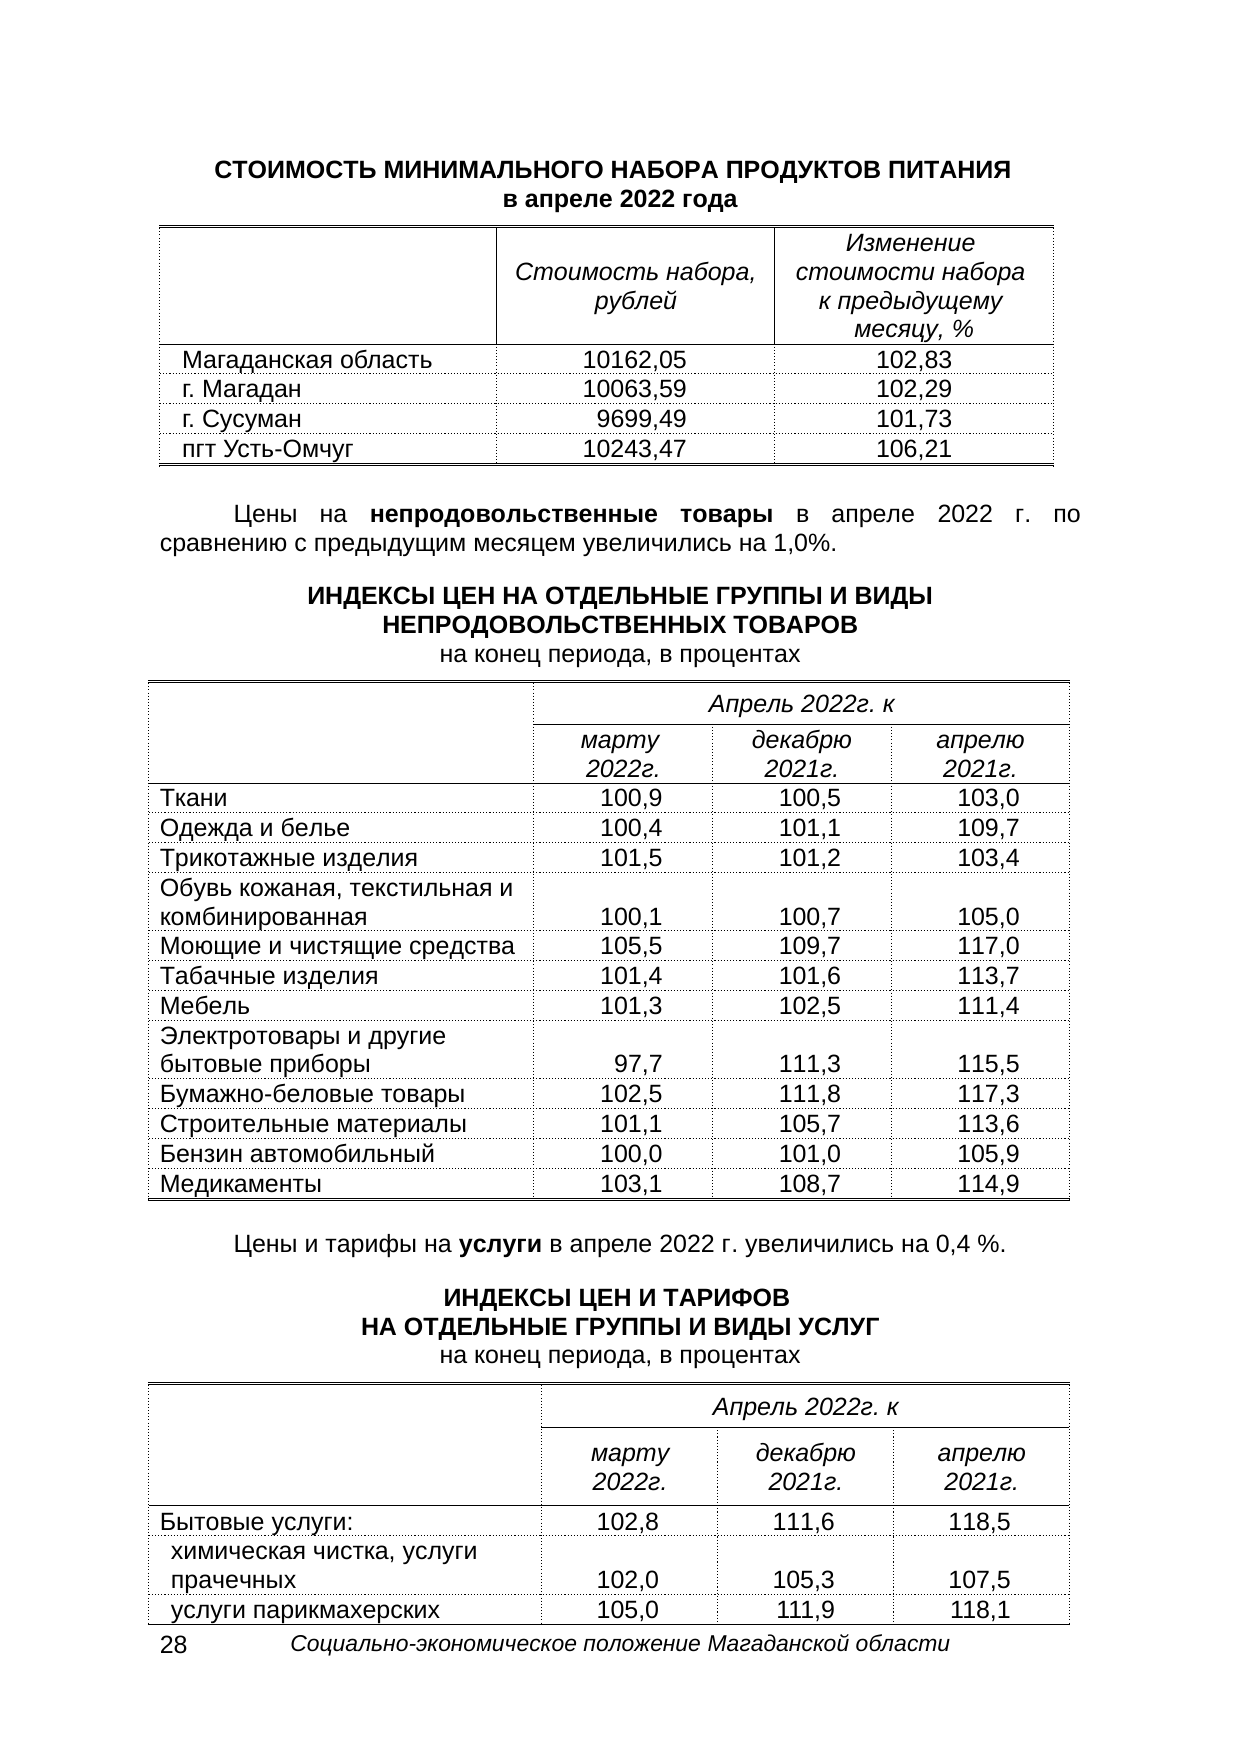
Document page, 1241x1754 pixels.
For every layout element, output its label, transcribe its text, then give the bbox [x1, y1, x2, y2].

table_cell Одежда и белье [148, 812, 534, 842]
table_cell Моющие и чистящие средства [148, 930, 534, 960]
table_cell 108,7 [713, 1168, 891, 1197]
table_cell 113,7 [891, 960, 1069, 990]
table_cell 111,6 [718, 1506, 894, 1535]
table_cell 105,9 [891, 1138, 1069, 1168]
table_header [148, 1385, 542, 1505]
table_cell 111,3 [713, 1020, 891, 1078]
table_cell 97,7 [534, 1020, 712, 1078]
table_cell апрелю 2021г. [894, 1428, 1069, 1505]
table_cell 109,7 [891, 812, 1069, 842]
table_cell 101,73 [775, 403, 1053, 433]
table_header Апрель 2022г. к [534, 683, 1069, 724]
table_cell 102,5 [713, 990, 891, 1020]
table_cell 102,29 [775, 373, 1053, 403]
table_cell Бензин автомобильный [148, 1138, 534, 1168]
table_cell Магаданская область [160, 345, 496, 373]
text Цены и тарифы на услуги в апреле 2022 г. увеличились на 0,4 %. [159, 1229, 1081, 1258]
table_cell 101,1 [534, 1108, 712, 1138]
table_cell 118,1 [894, 1594, 1069, 1623]
table_header Стоимость набора, рублей [497, 228, 774, 343]
table_cell 102,0 [542, 1535, 718, 1594]
text Цены на непродовольственные товары в апреле 2022 г. по сравнению с предыдущим месяцем увеличились на 1,0%. [159, 499, 1081, 556]
table_cell Обувь кожаная, текстильная и комбинированная [148, 872, 534, 930]
table_cell 101,0 [713, 1138, 891, 1168]
table_header Изменение стоимости набора к предыдущему месяцу, % [775, 228, 1053, 343]
table_cell 100,4 [534, 812, 712, 842]
text СТОИМОСТЬ МИНИМАЛЬНОГО НАБОРА ПРОДУКТОВ ПИТАНИЯ [145, 155, 1081, 184]
table_cell 101,3 [534, 990, 712, 1020]
table_cell декабрю 2021г. [718, 1428, 894, 1505]
text на конец периода, в процентах [159, 1341, 1081, 1369]
text ИНДЕКСЫ ЦЕН НА ОТДЕЛЬНЫЕ ГРУППЫ И ВИДЫ НЕПРОДОВОЛЬСТВЕННЫХ ТОВАРОВ [159, 581, 1081, 639]
table_cell Бумажно-беловые товары [148, 1078, 534, 1108]
text ИНДЕКСЫ ЦЕН И ТАРИФОВ НА ОТДЕЛЬНЫЕ ГРУППЫ И ВИДЫ УСЛУГ [159, 1283, 1081, 1341]
table_cell 109,7 [713, 930, 891, 960]
table_cell марту 2022г. [534, 725, 712, 782]
table_cell Трикотажные изделия [148, 842, 534, 872]
table_cell Ткани [148, 784, 534, 812]
table_cell 102,83 [775, 345, 1053, 373]
table_cell 100,5 [713, 784, 891, 812]
table_cell химическая чистка, услуги прачечных [148, 1535, 542, 1594]
table_cell 103,1 [534, 1168, 712, 1197]
table_cell пгт Усть-Омчуг [160, 433, 496, 463]
table_header [148, 683, 534, 782]
table_cell 100,7 [713, 872, 891, 930]
table_cell Строительные материалы [148, 1108, 534, 1138]
table_cell 10063,59 [496, 373, 775, 403]
table_cell марту 2022г. [542, 1428, 718, 1505]
table_cell 105,3 [718, 1535, 894, 1594]
table_cell 107,5 [894, 1535, 1069, 1594]
table_cell 105,5 [534, 930, 712, 960]
table_cell 102,8 [542, 1506, 718, 1535]
table_cell Электротовары и другие бытовые приборы [148, 1020, 534, 1078]
table_cell 10162,05 [496, 345, 775, 373]
table_cell апрелю 2021г. [891, 725, 1069, 782]
table_cell г. Сусуман [160, 403, 496, 433]
table_cell Бытовые услуги: [148, 1506, 542, 1535]
table_cell 103,4 [891, 842, 1069, 872]
table_cell 103,0 [891, 784, 1069, 812]
table_cell 117,3 [891, 1078, 1069, 1108]
table_header Апрель 2022г. к [542, 1385, 1069, 1427]
text в апреле 2022 года [159, 184, 1081, 212]
table_cell 100,0 [534, 1138, 712, 1168]
table_cell 114,9 [891, 1168, 1069, 1197]
table_cell 111,8 [713, 1078, 891, 1108]
table_cell 111,9 [718, 1594, 894, 1623]
table_cell Мебель [148, 990, 534, 1020]
table_cell 101,5 [534, 842, 712, 872]
table_cell 118,5 [894, 1506, 1069, 1535]
text на конец периода, в процентах [159, 639, 1081, 667]
table_cell услуги парикмахерских [148, 1594, 542, 1623]
table_cell 102,5 [534, 1078, 712, 1108]
table_cell 105,0 [542, 1594, 718, 1623]
table_cell 9699,49 [496, 403, 775, 433]
table_cell 101,1 [713, 812, 891, 842]
table_cell 115,5 [891, 1020, 1069, 1078]
table_cell 113,6 [891, 1108, 1069, 1138]
table_cell 111,4 [891, 990, 1069, 1020]
table_cell 105,7 [713, 1108, 891, 1138]
table_header [160, 228, 496, 343]
table_cell Табачные изделия [148, 960, 534, 990]
table_cell 101,4 [534, 960, 712, 990]
table_cell Медикаменты [148, 1168, 534, 1197]
table_cell 106,21 [775, 433, 1053, 463]
table_cell декабрю 2021г. [713, 725, 891, 782]
table_cell 117,0 [891, 930, 1069, 960]
table_cell г. Магадан [160, 373, 496, 403]
table_cell 105,0 [891, 872, 1069, 930]
table_cell 100,9 [534, 784, 712, 812]
table_cell 10243,47 [496, 433, 775, 463]
table_cell 100,1 [534, 872, 712, 930]
table_cell 101,6 [713, 960, 891, 990]
table_cell 101,2 [713, 842, 891, 872]
